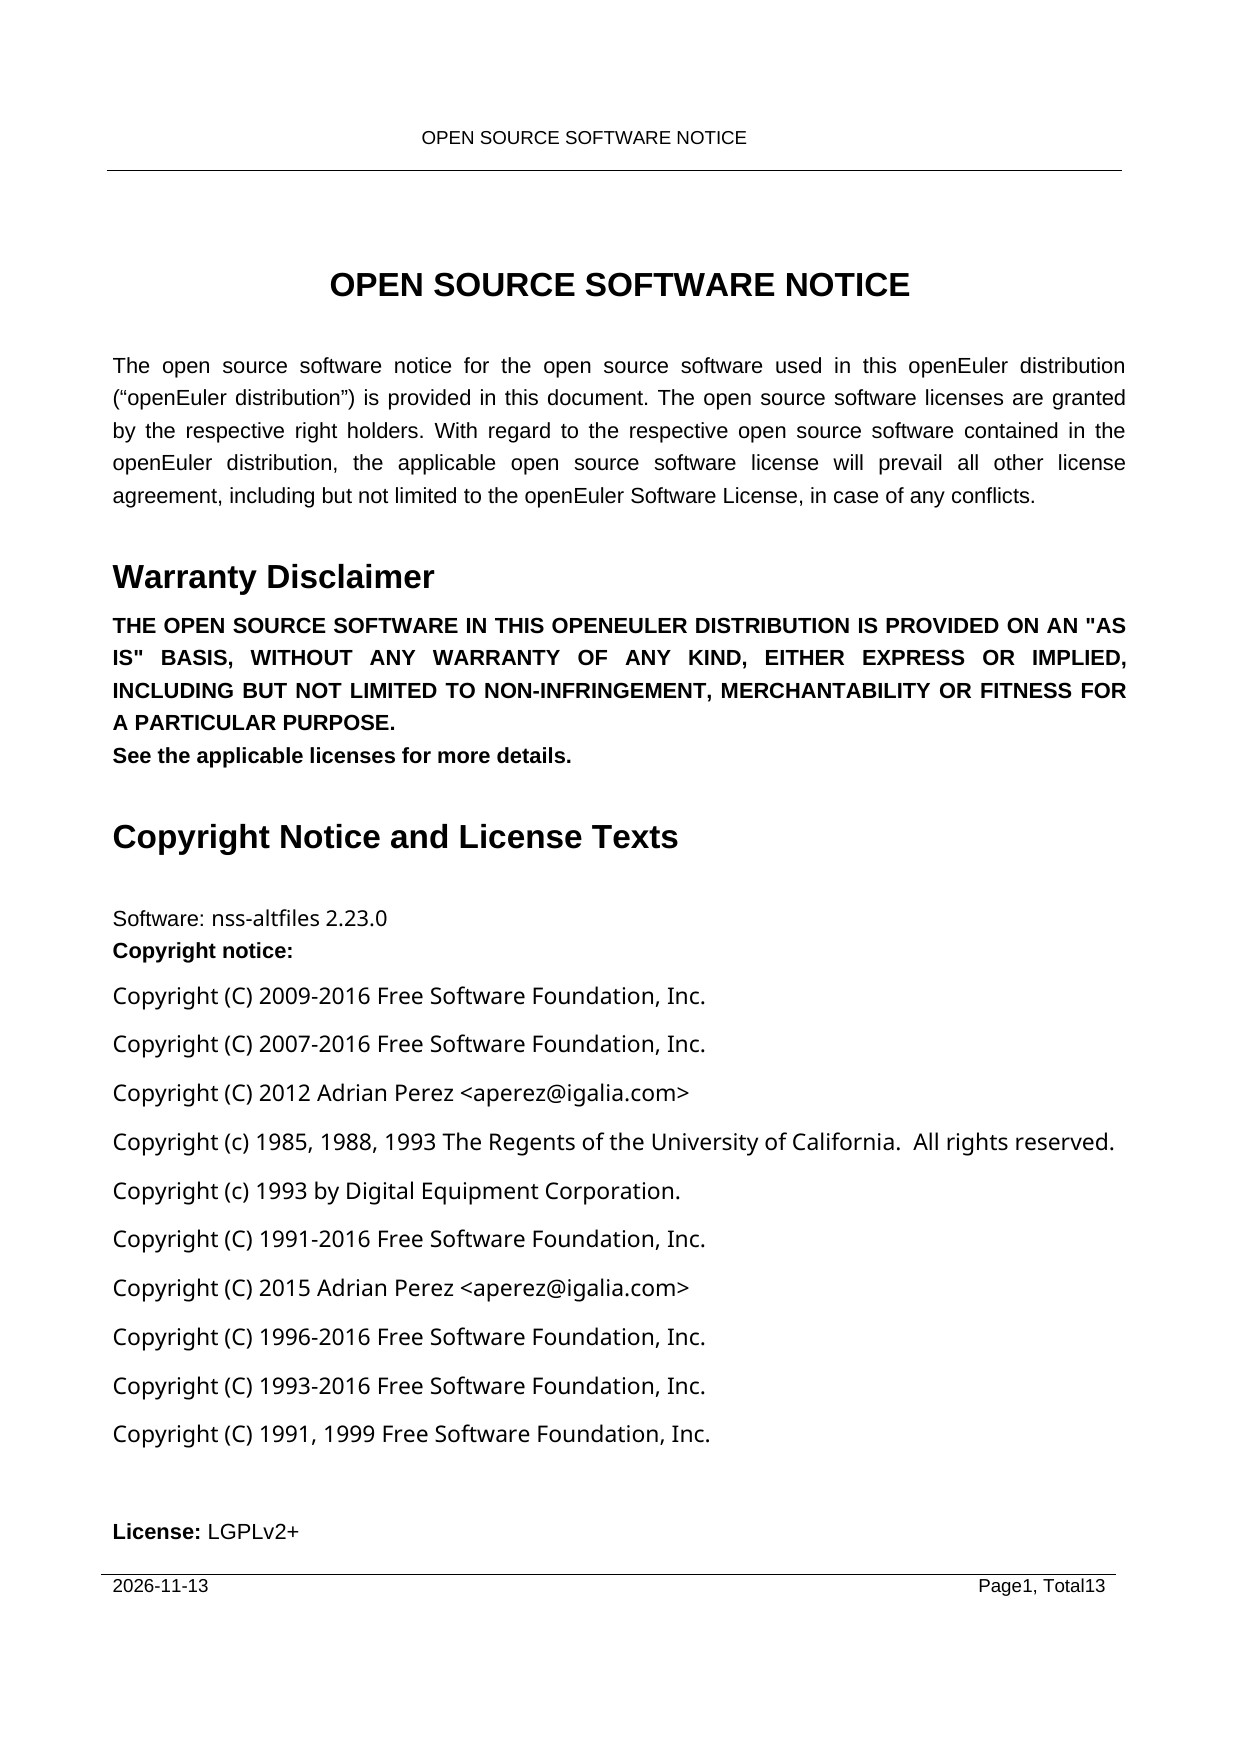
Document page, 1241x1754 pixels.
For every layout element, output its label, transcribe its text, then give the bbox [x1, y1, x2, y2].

text Warranty Disclaimer [112, 544, 1128, 609]
text Copyright (C) 2009-2016 Free Software Foundation, Inc. Copyright (C) 2007-2016 Free Software Foundation, Inc. Copyright (C) 2012 Adrian Perez <aperez@igalia.com> Copyright (c) 1985, 1988, 1993 The Regents of the University of California. All rights reserved. Copyright (c) 1993 by Digital Equipment Corporation. Copyright (C) 1991-2016 Free Software Foundation, Inc. Copyright (C) 2015 Adrian Perez <aperez@igalia.com> Copyright (C) 1996-2016 Free Software Foundation, Inc. Copyright (C) 1993-2016 Free Software Foundation, Inc. Copyright (C) 1991, 1999 Free Software Foundation, Inc. [112, 979, 1128, 1499]
text THE OPEN SOURCE SOFTWARE IN THIS OPENEULER DISTRIBUTION IS PROVIDED ON AN "AS IS" BASIS, WITHOUT ANY WARRANTY OF ANY KIND, EITHER EXPRESS OR IMPLIED, INCLUDING BUT NOT LIMITED TO NON-INFRINGEMENT, MERCHANTABILITY OR FITNESS FOR A PARTICULAR PURPOSE. See the applicable licenses for more details. [112, 609, 1128, 771]
text Software: nss-altfiles 2.23.0 [112, 901, 1128, 934]
text Copyright Notice and License Texts [112, 804, 1128, 869]
text OPEN SOURCE SOFTWARE NOTICE [112, 251, 1128, 316]
text The open source software notice for the open source software used in this openEuler distribution (“openEuler distribution”) is provided in this document. The open source software licenses are granted by the respective right holders. With regard to the respective open source software contained in the openEuler distribution, the applicable open source software license will prevail all other license agreement, including but not limited to the openEuler Software License, in case of any conflicts. [112, 349, 1128, 511]
text Copyright notice: [112, 934, 1128, 966]
text License: LGPLv2+ [112, 1515, 1128, 1548]
